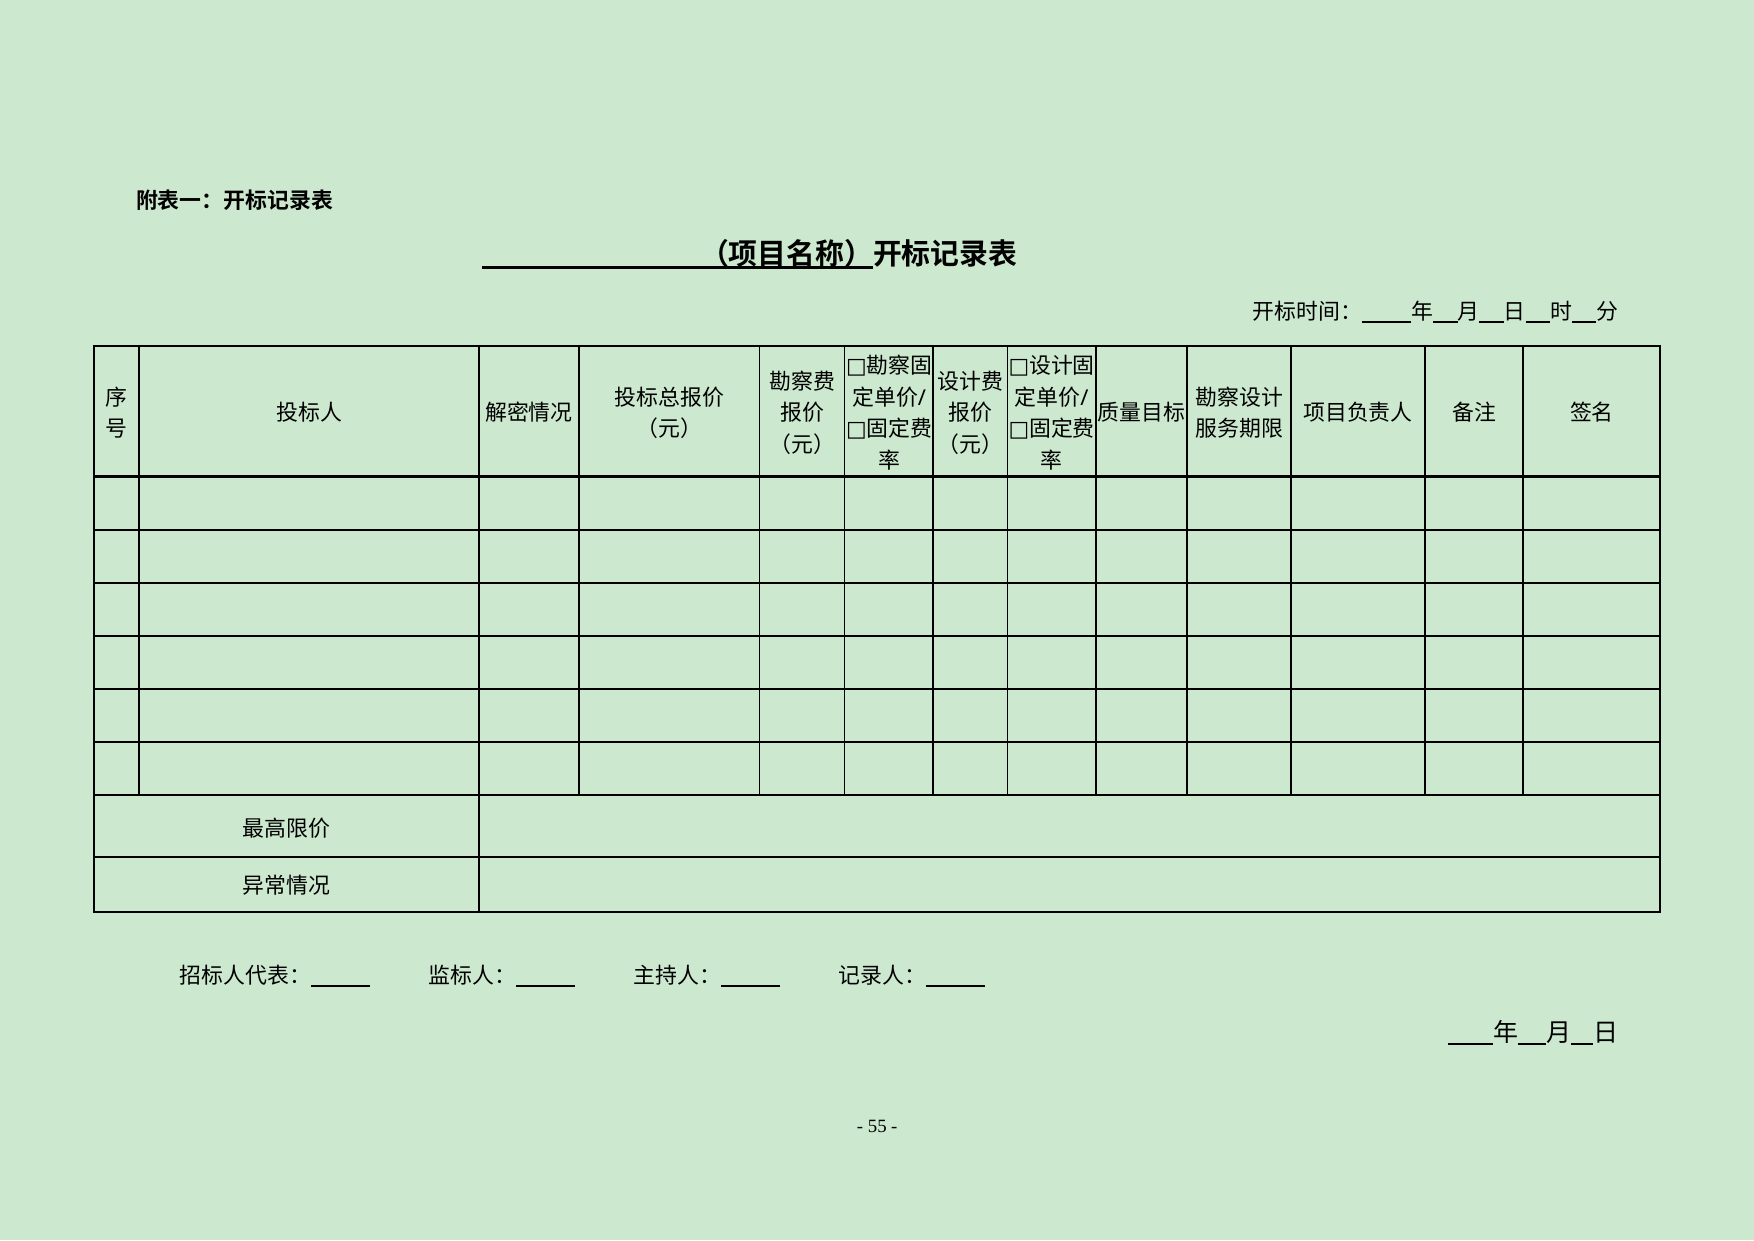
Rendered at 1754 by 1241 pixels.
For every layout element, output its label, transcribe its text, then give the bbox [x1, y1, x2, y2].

table_cell [1008, 743, 1095, 794]
table_cell [934, 637, 1007, 688]
table_cell [1524, 478, 1659, 528]
table_cell [760, 531, 844, 582]
table_cell [845, 743, 932, 794]
table_cell 最高限价 [95, 796, 478, 856]
table_cell [480, 478, 578, 528]
table_cell [1426, 531, 1522, 582]
table_cell [760, 637, 844, 688]
table_cell [760, 690, 844, 741]
text 开标时间： 年 月 日 时 分 [136, 294, 1618, 325]
table_cell [1008, 637, 1095, 688]
table_cell [1008, 478, 1095, 528]
table_cell [580, 531, 759, 582]
table_cell [1426, 478, 1522, 528]
table_cell [1097, 584, 1186, 635]
table_cell [845, 478, 932, 528]
table_cell [1426, 743, 1522, 794]
table_cell [934, 690, 1007, 741]
table_header □设计固定单价/ □固定费率 [1008, 347, 1095, 475]
table_cell [1008, 584, 1095, 635]
table_cell [1188, 478, 1290, 528]
table_cell [580, 478, 759, 528]
table_cell [760, 478, 844, 528]
table_cell [95, 584, 138, 635]
table_cell [140, 690, 478, 741]
table_header 项目负责人 [1292, 347, 1424, 475]
table_cell 异常情况 [95, 858, 478, 911]
table_cell [1426, 637, 1522, 688]
table_cell [1426, 584, 1522, 635]
table_cell [1524, 637, 1659, 688]
text （项目名称）开标记录表 [136, 230, 1618, 272]
table_header 备注 [1426, 347, 1522, 475]
table_cell [1426, 690, 1522, 741]
table_cell [580, 637, 759, 688]
table_cell [934, 743, 1007, 794]
table_cell [95, 531, 138, 582]
table_cell [1292, 584, 1424, 635]
table_cell [1008, 690, 1095, 741]
table_cell [480, 796, 1659, 856]
table_cell [480, 531, 578, 582]
table_cell [1188, 584, 1290, 635]
text 附表一：开标记录表 [136, 183, 1618, 214]
table_header □勘察固定单价/ □固定费率 [845, 347, 932, 475]
table_cell [1008, 531, 1095, 582]
table_cell [480, 743, 578, 794]
table_cell [140, 637, 478, 688]
table_cell [845, 637, 932, 688]
table_cell [580, 584, 759, 635]
table_cell [1292, 637, 1424, 688]
table_cell [1188, 690, 1290, 741]
table_cell [1524, 584, 1659, 635]
table_cell [1292, 531, 1424, 582]
table_cell [760, 584, 844, 635]
table_header 勘察费报价（元） [760, 347, 844, 475]
table_header 投标总报价 （元） [580, 347, 759, 475]
table_cell [1097, 743, 1186, 794]
table_cell [1097, 478, 1186, 528]
table_cell [1188, 531, 1290, 582]
table_cell [480, 637, 578, 688]
table_cell [1524, 690, 1659, 741]
table_cell [1292, 690, 1424, 741]
table_cell [95, 637, 138, 688]
table_header 设计费报价（元） [934, 347, 1007, 475]
table_header 序号 [95, 347, 138, 475]
table_cell [580, 743, 759, 794]
table_cell [95, 743, 138, 794]
table_cell [845, 690, 932, 741]
table_header 签名 [1524, 347, 1659, 475]
table_cell [845, 531, 932, 582]
table_cell [1097, 690, 1186, 741]
text 招标人代表： 监标人： 主持人： 记录人： [136, 958, 1618, 990]
table_cell [1188, 743, 1290, 794]
table_cell [934, 478, 1007, 528]
table_header 质量目标 [1097, 347, 1186, 475]
table_cell [1292, 478, 1424, 528]
table_cell [140, 743, 478, 794]
table_cell [480, 584, 578, 635]
table_cell [140, 478, 478, 528]
table_cell [95, 690, 138, 741]
table_cell [934, 584, 1007, 635]
table_cell [1188, 637, 1290, 688]
table_header 投标人 [140, 347, 478, 475]
table_cell [1292, 743, 1424, 794]
table_cell [1524, 531, 1659, 582]
table_cell [934, 531, 1007, 582]
table_cell [1524, 743, 1659, 794]
table_cell [1097, 637, 1186, 688]
table_cell [140, 584, 478, 635]
table_cell [845, 584, 932, 635]
table_cell [95, 478, 138, 528]
table_cell [580, 690, 759, 741]
table_cell [480, 858, 1659, 911]
table_header 解密情况 [480, 347, 578, 475]
table_cell [1097, 531, 1186, 582]
text 年 月 日 [136, 1012, 1618, 1048]
table_header 勘察设计服务期限 [1188, 347, 1290, 475]
table_cell [480, 690, 578, 741]
table_cell [140, 531, 478, 582]
table_cell [760, 743, 844, 794]
